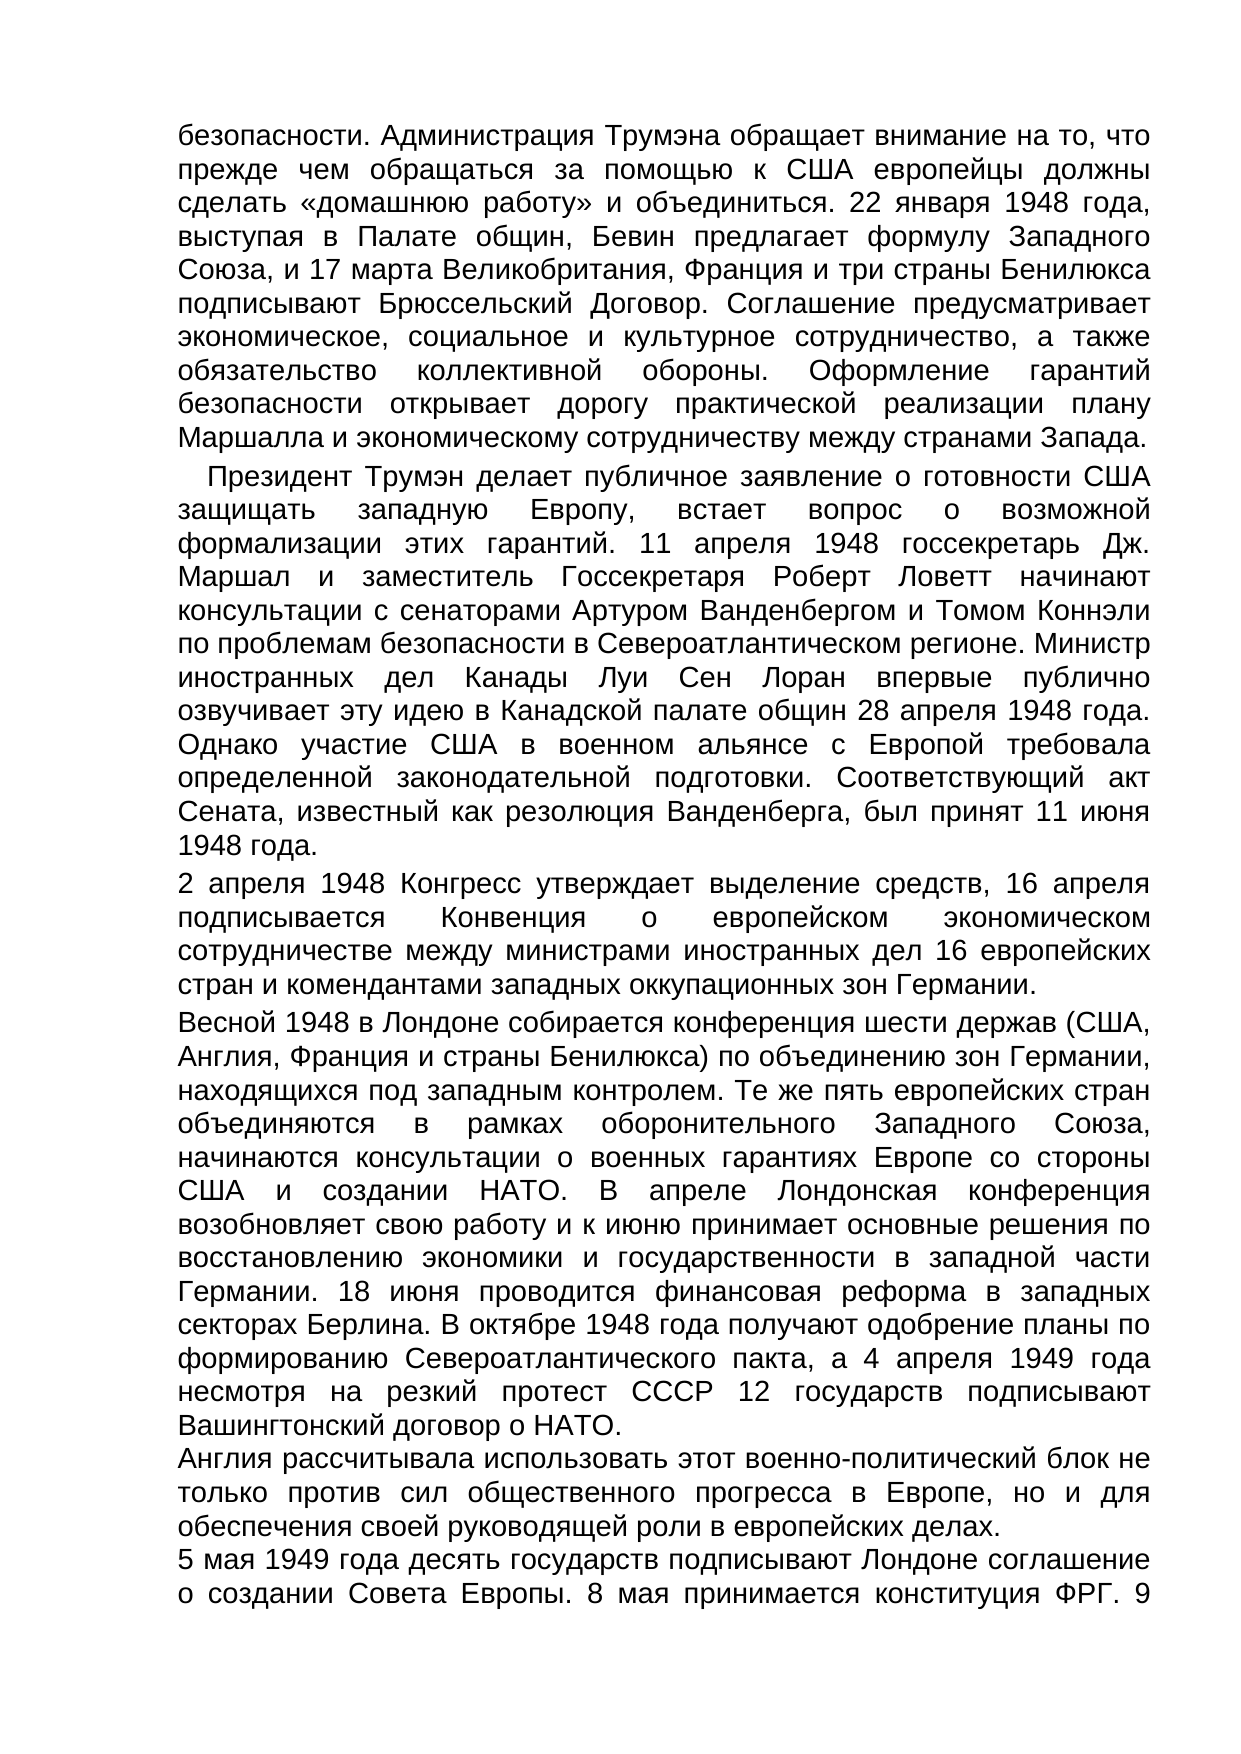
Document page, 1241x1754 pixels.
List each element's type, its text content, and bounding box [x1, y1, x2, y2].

text 2 апреля 1948 Конгресс утверждает выделение средств, 16 апреля подписывается Конвенция о европейском экономическом сотрудничестве между министрами иностранных дел 16 европейских стран и комендантами западных оккупационных зон Германии. [177, 866, 1152, 1000]
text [177, 118, 1152, 453]
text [177, 1542, 1152, 1609]
text Англия рассчитывала использовать этот военно-политический блок не только против сил общественного прогресса в Европе, но и для обеспечения своей руководящей роли в европейских делах. [177, 1442, 1152, 1542]
text Весной 1948 в Лондоне собирается конференция шести держав (США, Англия, Франция и страны Бенилюкса) по объединению зон Германии, находящихся под западным контролем. Те же пять европейских стран объединяются в рамках оборонительного Западного Союза, начинаются консультации о военных гарантиях Европе со стороны США и создании НАТО. В апреле Лондонская конференция возобновляет свою работу и к июню принимает основные решения по восстановлению экономики и государственности в западной части Германии. 18 июня проводится финансовая реформа в западных секторах Берлина. В октябре 1948 года получают одобрение планы по формированию Североатлантического пакта, а 4 апреля 1949 года несмотря на резкий протест СССР 12 государств подписывают Вашингтонский договор о НАТО. [177, 1006, 1152, 1442]
text Президент Трумэн делает публичное заявление о готовности США защищать западную Европу, встает вопрос о возможной формализации этих гарантий. 11 апреля 1948 госсекретарь Дж. Маршал и заместитель Госсекретаря Роберт Ловетт начинают консультации с сенаторами Артуром Ванденбергом и Томом Коннэли по проблемам безопасности в Североатлантическом регионе. Министр иностранных дел Канады Луи Сен Лоран впервые публично озвучивает эту идею в Канадской палате общин 28 апреля 1948 года. Однако участие США в военном альянсе с Европой требовала определенной законодательной подготовки. Соответствующий акт Сената, известный как резолюция Ванденберга, был принят 11 июня 1948 года. [177, 459, 1152, 861]
